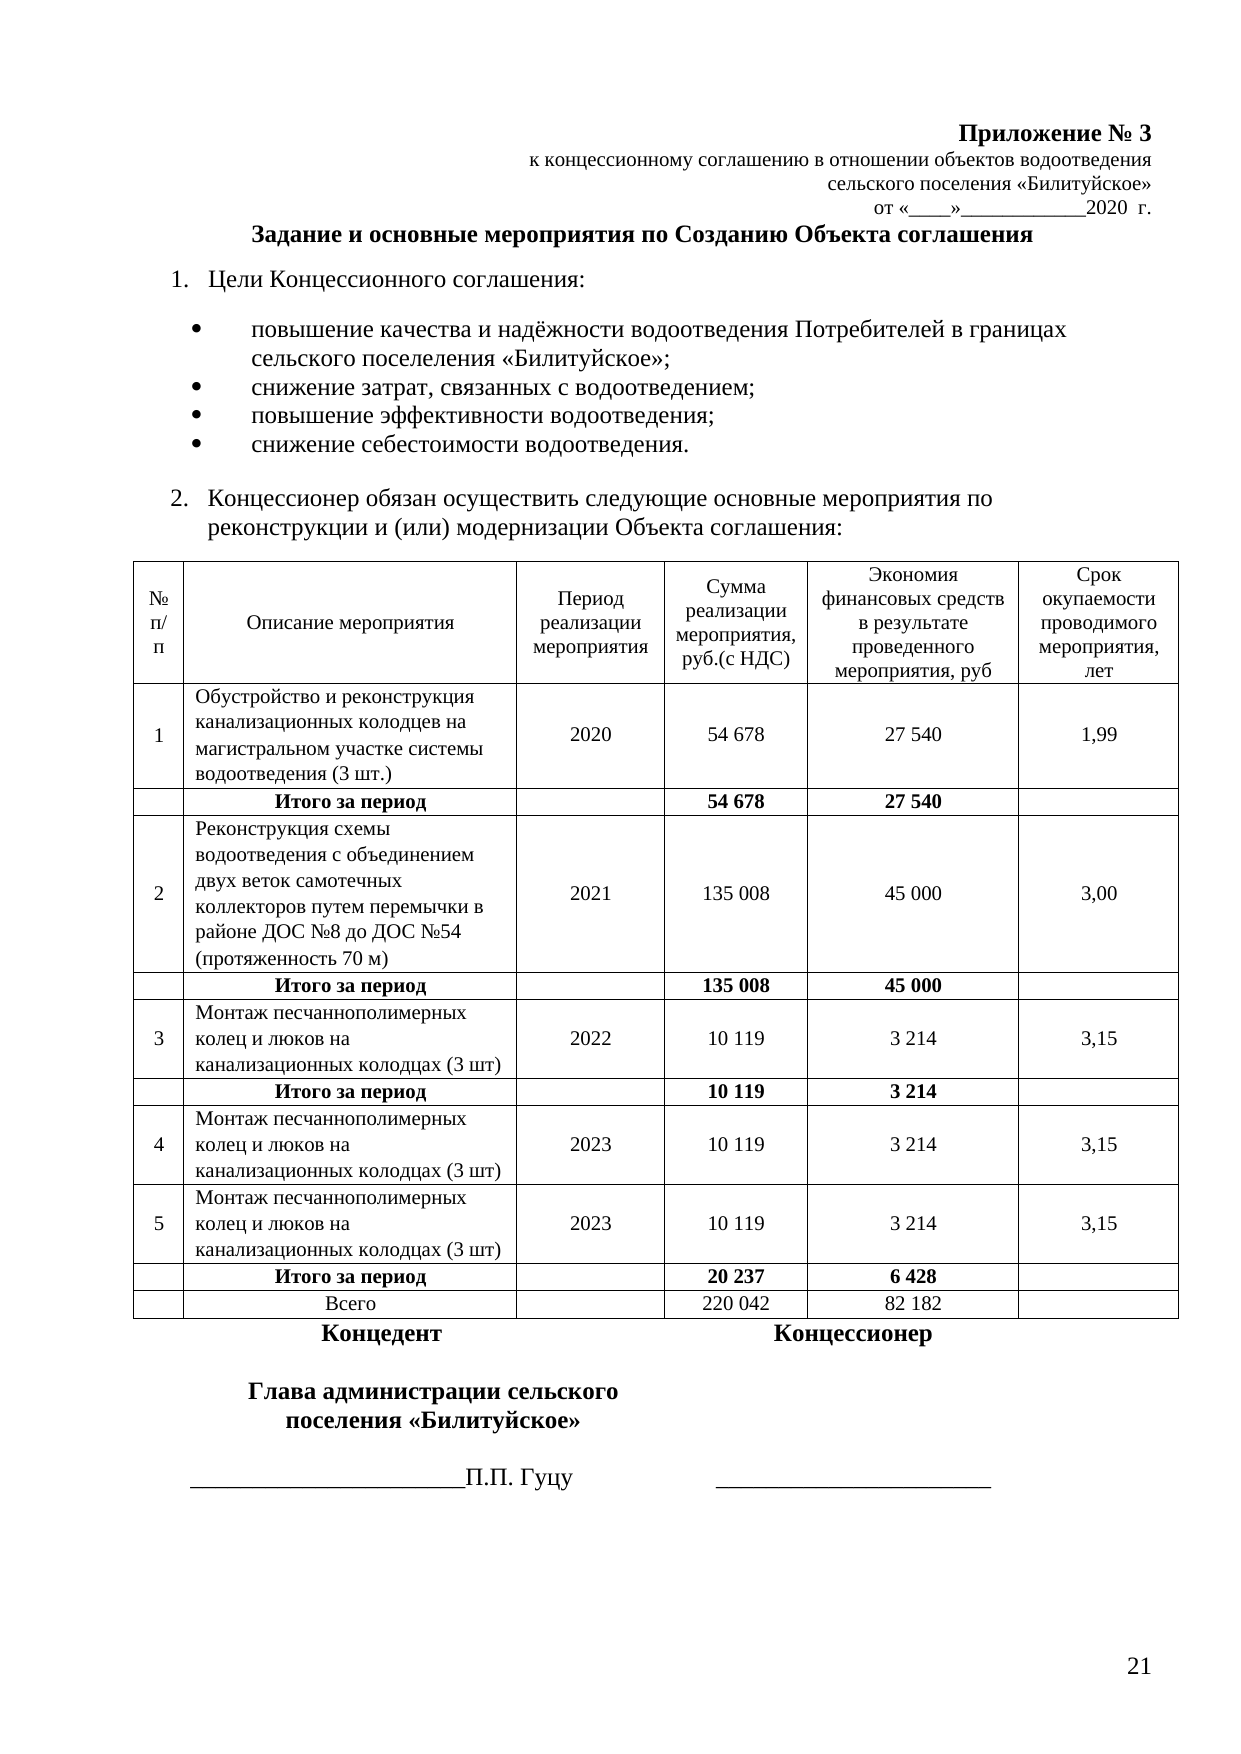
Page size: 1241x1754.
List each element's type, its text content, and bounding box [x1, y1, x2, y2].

table_header № п/п [134, 562, 183, 682]
table_cell [1019, 1264, 1178, 1290]
text Задание и основные мероприятия по Созданию Объекта соглашения [133, 219, 1152, 248]
table_header Концедент Глава администрации сельского поселения «Билитуйское» ______________________П.П. Гуцу [208, 1319, 658, 1520]
table_cell 54 678 [665, 789, 807, 815]
table_cell 45 000 [808, 973, 1018, 999]
table_cell 27 540 [808, 789, 1018, 815]
list снижение себестоимости водоотведения. [192, 429, 1152, 458]
text Приложение № 3 к концессионному соглашению в отношении объектов водоотведения [133, 118, 1152, 171]
table_cell 20 237 [665, 1264, 807, 1290]
table_header Срок окупаемости проводимого мероприятия, лет [1019, 562, 1178, 682]
table_cell 2022 [517, 1000, 664, 1078]
table_cell 5 [134, 1185, 183, 1263]
table_cell 6 428 [808, 1264, 1018, 1290]
table_cell 3,15 [1019, 1000, 1178, 1078]
table_cell 10 119 [665, 1079, 807, 1105]
table_cell Итого за период [184, 1079, 516, 1105]
table_cell 54 678 [665, 684, 807, 787]
table_cell 4 [134, 1106, 183, 1184]
table_header Сумма реализации мероприятия, руб.(с НДС) [665, 562, 807, 682]
table_header Экономия финансовых средств в результате проведенного мероприятия, руб [808, 562, 1018, 682]
table_cell [134, 1291, 183, 1317]
table_cell 45 000 [808, 816, 1018, 972]
table_cell Монтаж песчаннополимерных колец и люков на канализационных колодцах (3 шт) [184, 1185, 516, 1263]
table_cell [1019, 1079, 1178, 1105]
table_cell 220 042 [665, 1291, 807, 1317]
list повышение эффективности водоотведения; [192, 400, 1152, 429]
table_cell [134, 973, 183, 999]
table_cell 3,00 [1019, 816, 1178, 972]
table_cell [517, 973, 664, 999]
table_cell 3 214 [808, 1079, 1018, 1105]
table_cell [517, 1079, 664, 1105]
table_cell 2023 [517, 1106, 664, 1184]
table_cell 1,99 [1019, 684, 1178, 787]
table_cell Итого за период [184, 1264, 516, 1290]
table_cell [134, 1264, 183, 1290]
list Концессионер обязан осуществить следующие основные мероприятия по реконструкции и (или) модернизации Объекта соглашения: [170, 483, 1152, 540]
table_cell Монтаж песчаннополимерных колец и люков на канализационных колодцах (3 шт) [184, 1000, 516, 1078]
table_cell 3,15 [1019, 1106, 1178, 1184]
table_cell 2023 [517, 1185, 664, 1263]
text от «____»____________2020 г. [133, 195, 1152, 219]
table_cell Итого за период [184, 973, 516, 999]
table_cell [134, 789, 183, 815]
list снижение затрат, связанных с водоотведением; [192, 372, 1152, 400]
table_cell 135 008 [665, 816, 807, 972]
table_cell Обустройство и реконструкция канализационных колодцев на магистральном участке системы водоотведения (3 шт.) [184, 684, 516, 787]
table_cell 10 119 [665, 1000, 807, 1078]
table_header Период реализации мероприятия [517, 562, 664, 682]
list Цели Концессионного соглашения: [170, 264, 1152, 293]
table_cell 3,15 [1019, 1185, 1178, 1263]
table_cell [1019, 789, 1178, 815]
table_header Концессионер ______________________ [658, 1319, 1152, 1520]
table_cell 2020 [517, 684, 664, 787]
table_cell Монтаж песчаннополимерных колец и люков на канализационных колодцах (3 шт) [184, 1106, 516, 1184]
table_cell [134, 1079, 183, 1105]
table_cell Всего [184, 1291, 516, 1317]
table_cell 27 540 [808, 684, 1018, 787]
table_cell 2021 [517, 816, 664, 972]
table_header Описание мероприятия [184, 562, 516, 682]
table_cell [517, 1291, 664, 1317]
table_cell 3 214 [808, 1000, 1018, 1078]
table_cell [517, 1264, 664, 1290]
table_cell 3 214 [808, 1185, 1018, 1263]
table_cell [517, 789, 664, 815]
table_cell 3 [134, 1000, 183, 1078]
table_cell 10 119 [665, 1185, 807, 1263]
table_cell 3 214 [808, 1106, 1018, 1184]
table_cell 10 119 [665, 1106, 807, 1184]
table_cell 82 182 [808, 1291, 1018, 1317]
table_cell Реконструкция схемы водоотведения с объединением двух веток самотечных коллекторов путем перемычки в районе ДОС №8 до ДОС №54 (протяженность 70 м) [184, 816, 516, 972]
table_cell 135 008 [665, 973, 807, 999]
table_cell 1 [134, 684, 183, 787]
table_cell Итого за период [184, 789, 516, 815]
table_cell [1019, 1291, 1178, 1317]
table_cell [1019, 973, 1178, 999]
text сельского поселения «Билитуйское» [133, 171, 1152, 195]
table_cell 2 [134, 816, 183, 972]
list повышение качества и надёжности водоотведения Потребителей в границах сельского поселеления «Билитуйское»; [192, 314, 1152, 372]
